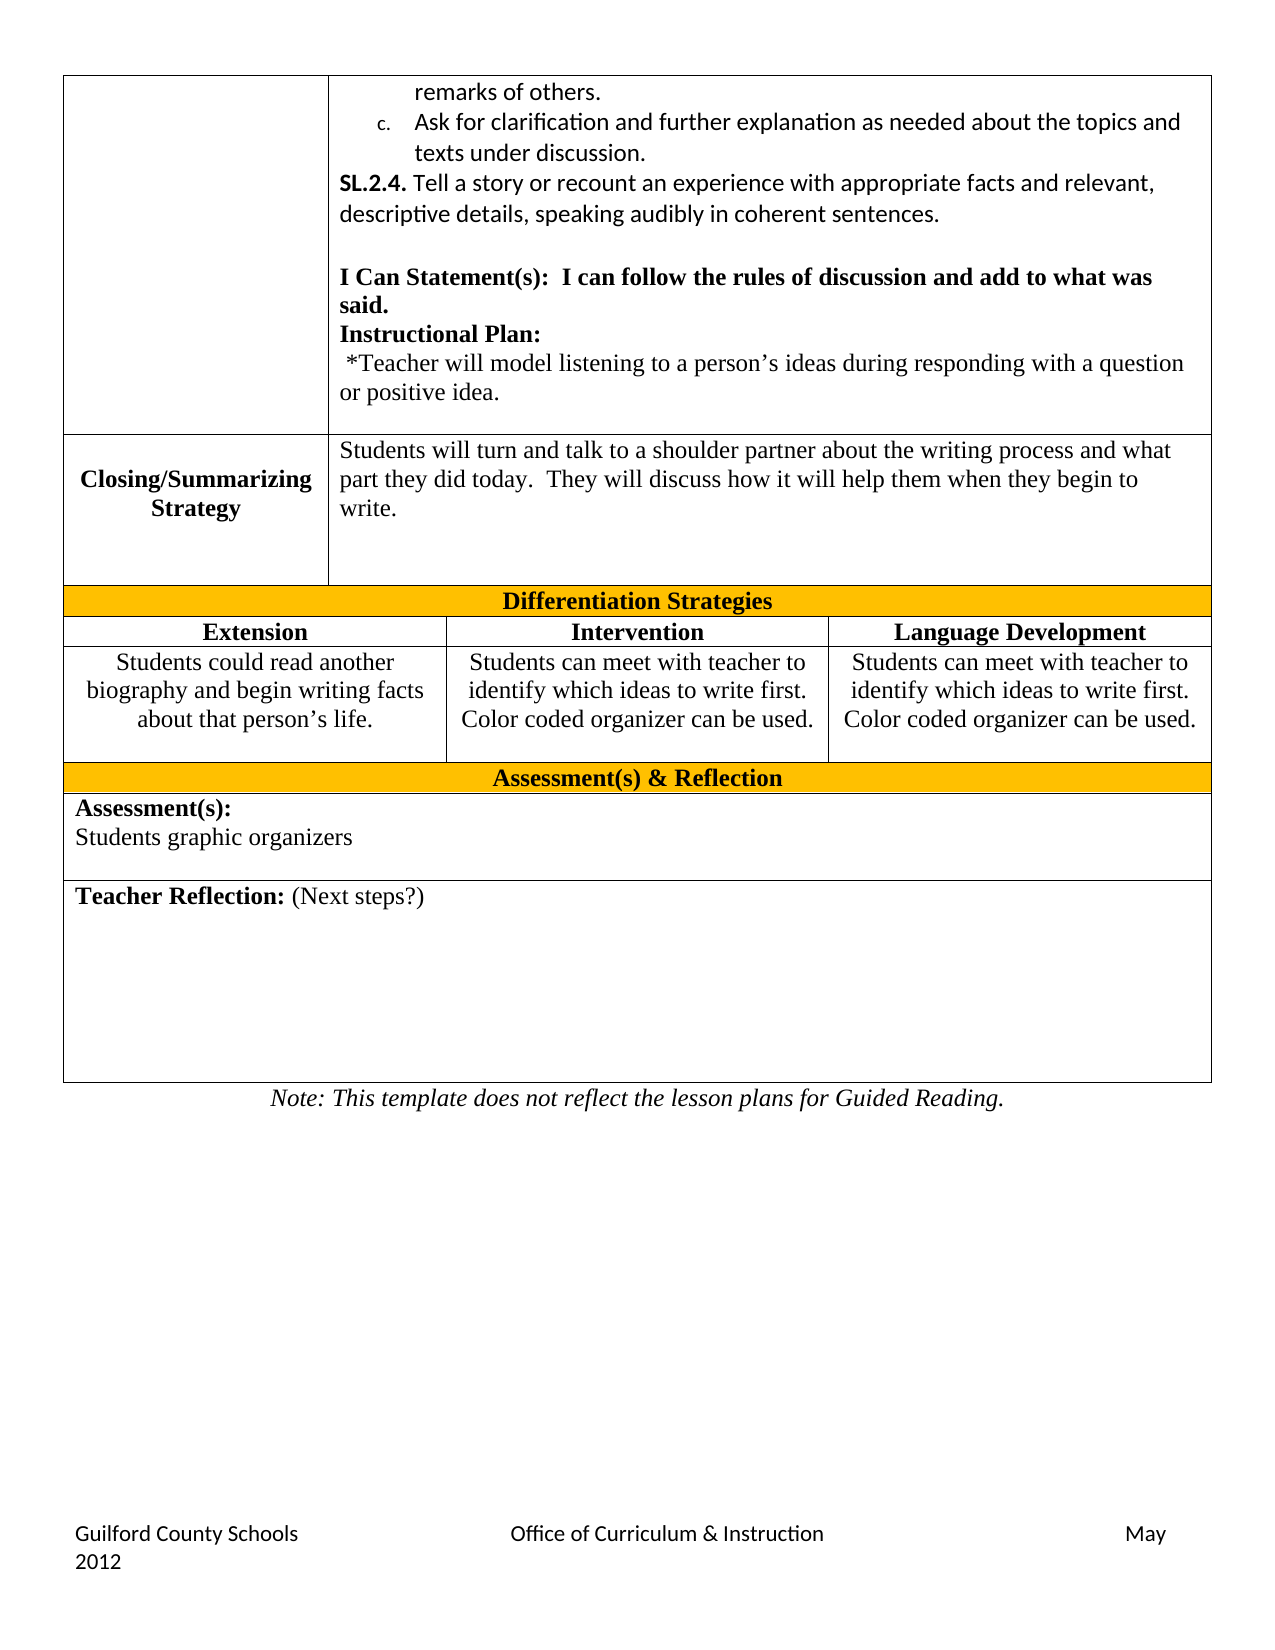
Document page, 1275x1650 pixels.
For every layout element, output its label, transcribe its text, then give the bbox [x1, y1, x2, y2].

table_cell Language Development [829, 617, 1211, 646]
table_cell Students could read another biography and begin writing facts about that person’s life. [64, 647, 446, 762]
table_cell Assessment(s) & Reflection [64, 763, 1211, 792]
table_cell Closing/Summarizing Strategy [64, 435, 328, 585]
table_cell Students can meet with teacher to identify which ideas to write first. Color coded organizer can be used. [829, 647, 1211, 762]
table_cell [64, 76, 328, 434]
text Note: This template does not reflect the lesson plans for Guided Reading. [75, 1083, 1200, 1112]
table_cell Differentiation Strategies [64, 586, 1211, 616]
table_cell Teacher Reflection: (Next steps?) [64, 881, 1211, 1082]
table_cell Students can meet with teacher to identify which ideas to write first. Color coded organizer can be used. [447, 647, 828, 762]
table_cell Intervention [447, 617, 828, 646]
table_cell Assessment(s): Students graphic organizers [64, 794, 1211, 880]
table_cell Extension [64, 617, 446, 646]
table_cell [329, 76, 1211, 434]
table_cell Students will turn and talk to a shoulder partner about the writing process and what part they did today. They will discuss how it will help them when they begin to write. [329, 435, 1211, 585]
